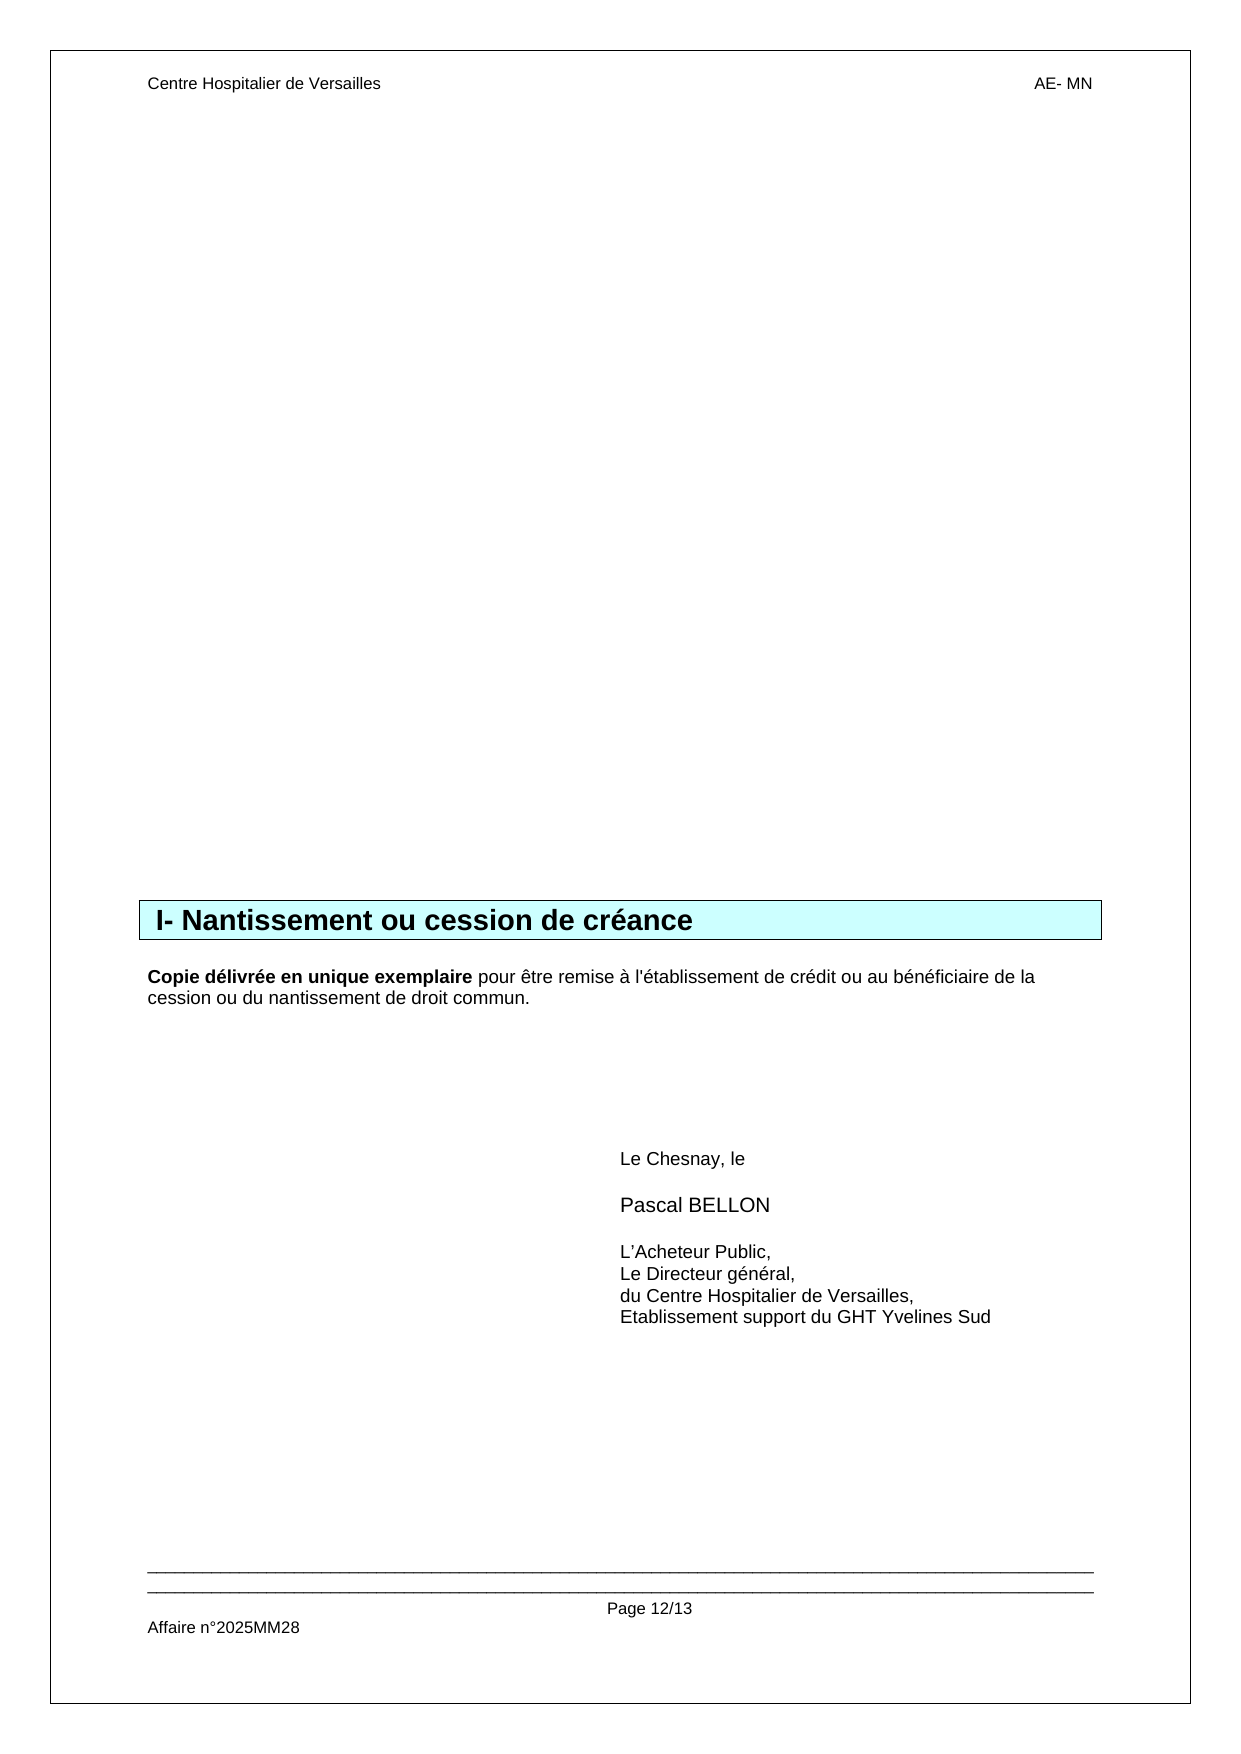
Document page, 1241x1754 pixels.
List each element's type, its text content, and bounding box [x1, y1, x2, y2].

text Pascal BELLON [147, 1193, 1093, 1217]
text Etablissement support du GHT Yvelines Sud [147, 1306, 1093, 1327]
text L’Acheteur Public, [546, 1241, 1093, 1263]
text Le Chesnay, le [147, 1148, 1093, 1169]
text Copie délivrée en unique exemplaire pour être remise à l'établissement de crédit ou au bénéficiaire de la cession ou du nantissement de droit commun. [147, 966, 1093, 1009]
text du Centre Hospitalier de Versailles, [147, 1284, 1093, 1306]
text Le Directeur général, [147, 1263, 1093, 1284]
text I- Nantissement ou cession de créance [140, 901, 1101, 939]
